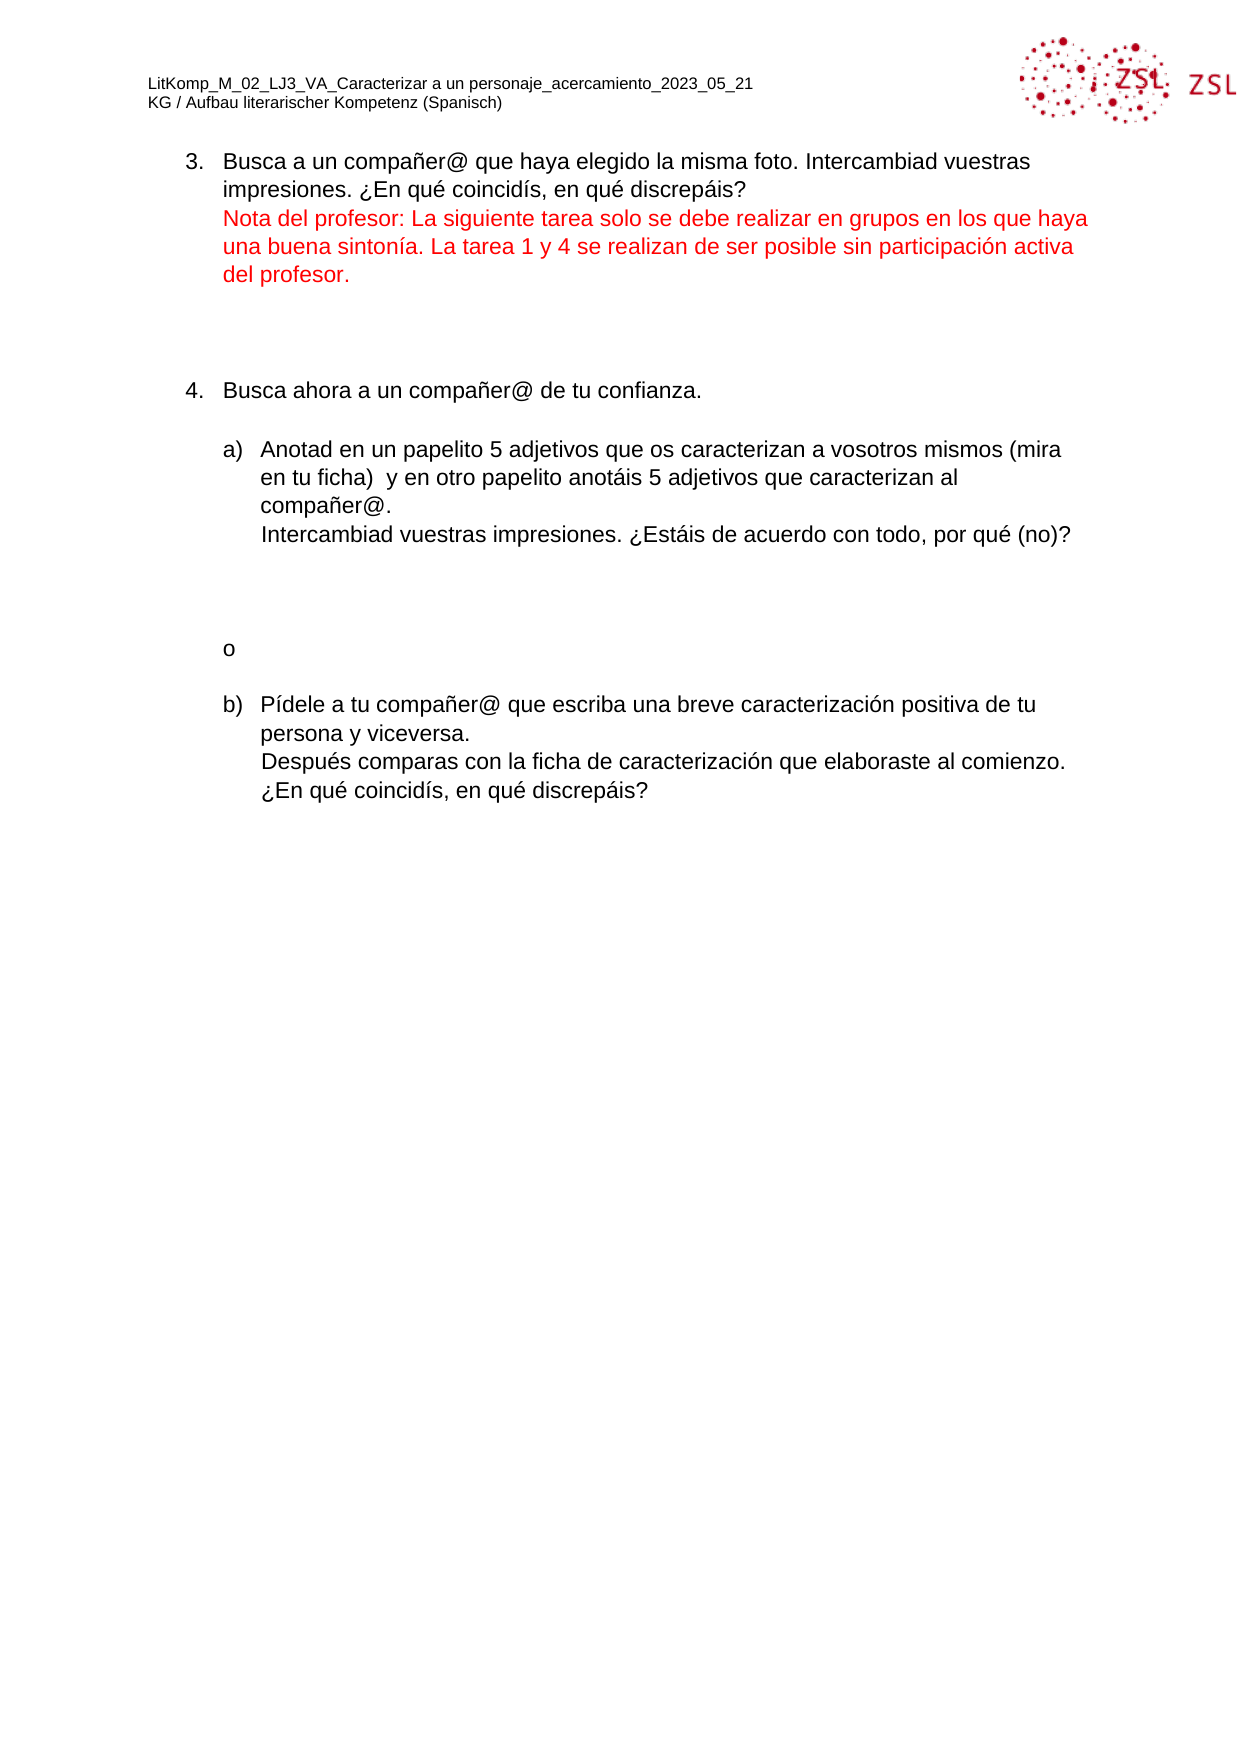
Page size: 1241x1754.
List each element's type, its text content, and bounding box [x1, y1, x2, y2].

list Anotad en un papelito 5 adjetivos que os caracterizan a vosotros mismos (mira en tu ficha) y en otro papelito anotáis 5 adjetivos que caracterizan al compañer@. [223, 436, 1093, 519]
list Busca a un compañer@ que haya elegido la misma foto. Intercambiad vuestras impresiones. ¿En qué coincidís, en qué discrepáis? [185, 148, 1093, 202]
list o [223, 634, 1093, 661]
list Nota del profesor: La siguiente tarea solo se debe realizar en grupos en los que haya una buena sintonía. La tarea 1 y 4 se realizan de ser posible sin participación activa del profesor. [223, 204, 1093, 288]
list Busca ahora a un compañer@ de tu confianza. [185, 377, 1093, 403]
list Pídele a tu compañer@ que escriba una breve caracterización positiva de tu persona y viceversa. [223, 691, 1093, 746]
picture [1016, 36, 1236, 123]
list ¿En qué coincidís, en qué discrepáis? [223, 777, 1093, 803]
list Intercambiad vuestras impresiones. ¿Estáis de acuerdo con todo, por qué (no)? [223, 521, 1093, 547]
list Después comparas con la ficha de caracterización que elaboraste al comienzo. [223, 748, 1093, 775]
